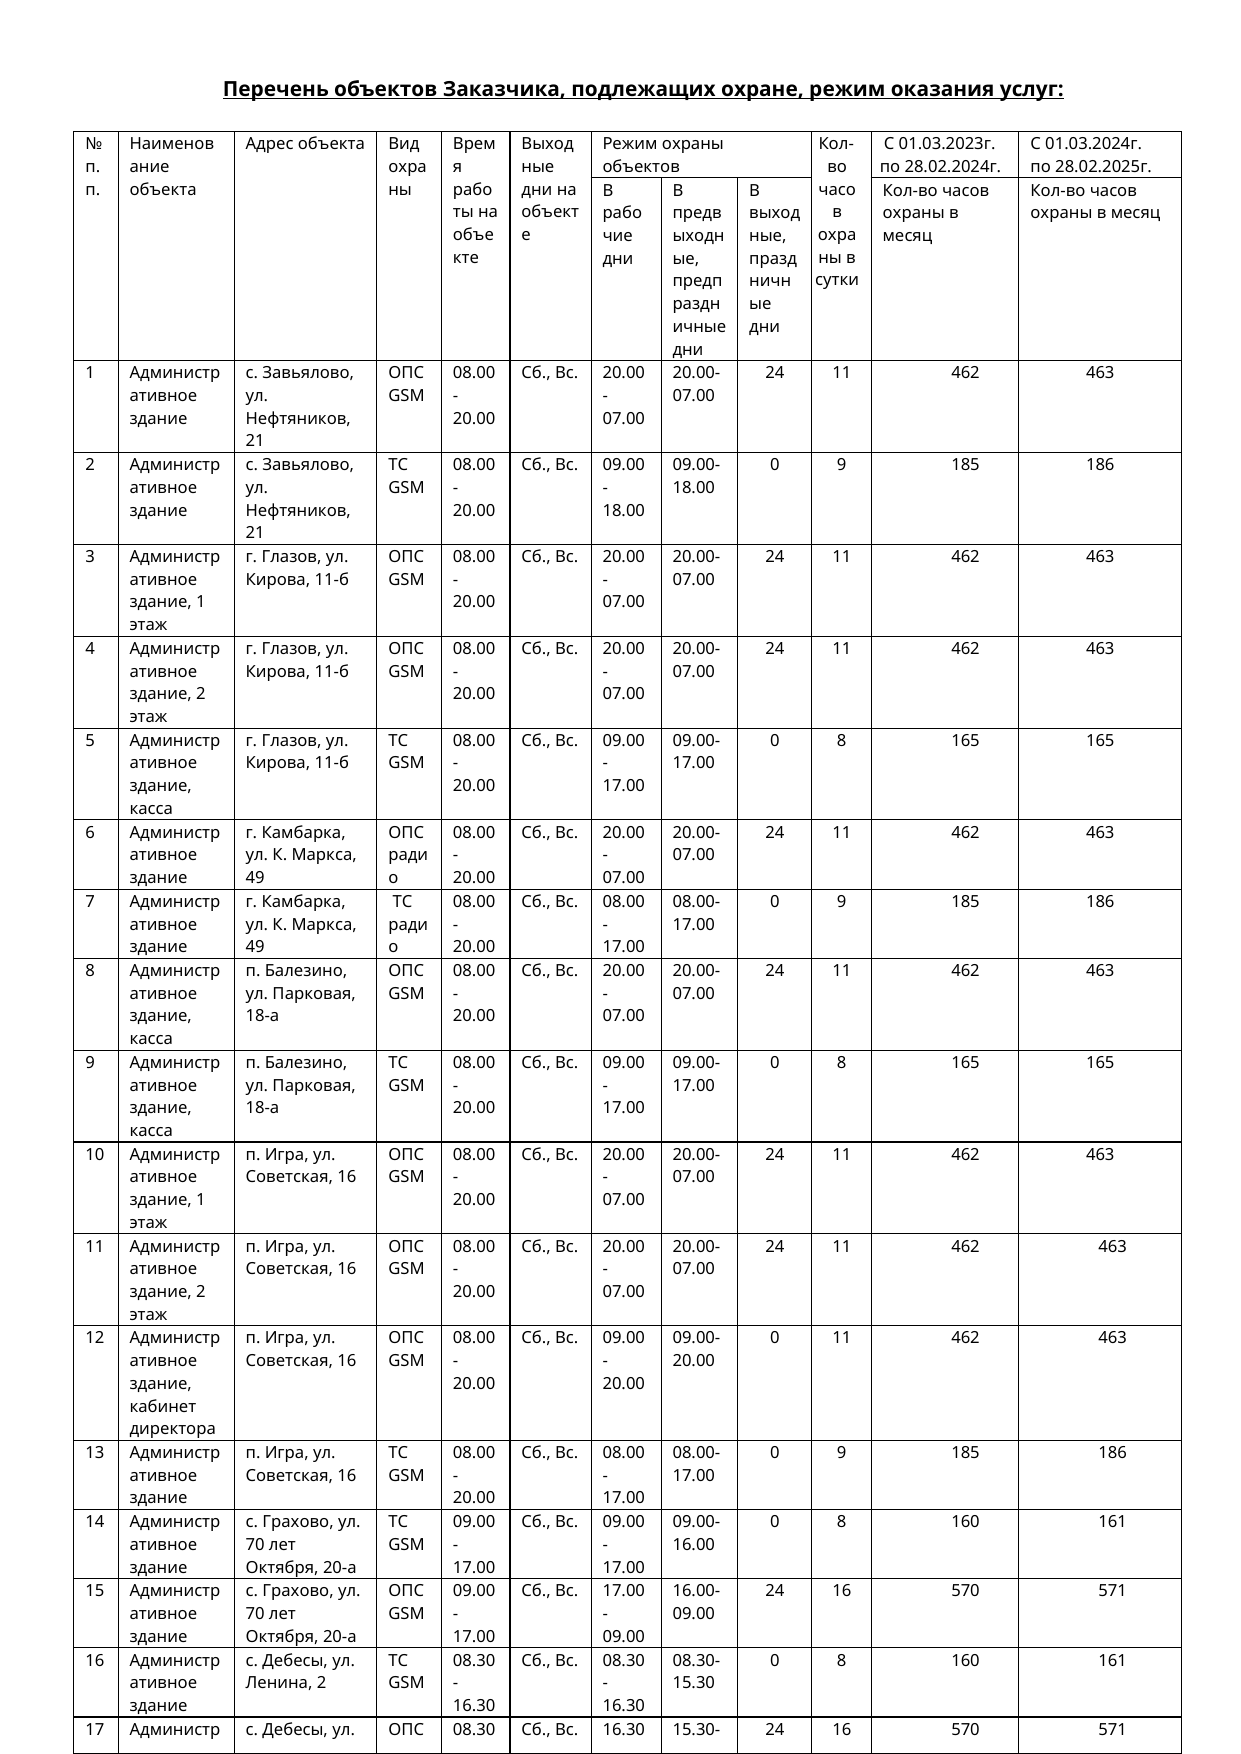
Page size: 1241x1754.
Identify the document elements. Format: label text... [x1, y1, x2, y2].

table_header Выходные дни на объекте [511, 132, 591, 360]
table_cell Сб., Вс. [511, 1718, 591, 1753]
table_cell 09.00-18.00 [592, 453, 661, 544]
table_cell [872, 1326, 912, 1440]
table_cell [872, 1648, 912, 1716]
table_cell 161 [1044, 1510, 1181, 1578]
table_cell с. Грахово, ул. 70 лет Октября, 20-а [235, 1579, 376, 1647]
table_cell 08.00-20.00 [442, 1051, 509, 1141]
table_cell ОПС GSM [377, 1579, 441, 1647]
table_cell 24 [738, 1234, 811, 1325]
table_cell 20.00-07.00 [592, 959, 661, 1049]
table_cell [1019, 1234, 1043, 1325]
table_cell 08.00-20.00 [442, 959, 509, 1049]
table_cell Административное здание, касса [119, 1051, 234, 1141]
table_cell Сб., Вс. [511, 1579, 591, 1647]
table_cell 4 [74, 637, 118, 727]
table_cell 20.00-07.00 [662, 361, 737, 452]
table_cell 24 [738, 361, 811, 452]
table_cell 24 [738, 637, 811, 727]
table_cell Административное здание [119, 890, 234, 958]
table_cell 0 [738, 1051, 811, 1141]
table_cell 09.00-17.00 [442, 1579, 509, 1647]
table_cell 463 [1019, 361, 1181, 452]
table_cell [235, 1718, 376, 1753]
table_header № п.п. [74, 132, 118, 360]
table_cell [872, 1441, 912, 1509]
table_cell с. Завьялово, ул. Нефтяников, 21 [235, 361, 376, 452]
text Перечень объектов Заказчика, подлежащих охране, режим оказания услуг: [223, 74, 1167, 102]
table_cell 186 [1019, 453, 1181, 544]
table_cell 8 [812, 1648, 871, 1716]
table_cell Сб., Вс. [511, 959, 591, 1049]
table_cell Административное здание [119, 1510, 234, 1578]
table_cell ОПС GSM [377, 959, 441, 1049]
table_header Режим охраны объектов [592, 132, 811, 177]
table_cell Сб., Вс. [511, 453, 591, 544]
table_cell В выходные, праздничные дни [738, 178, 811, 360]
table_cell 16 [812, 1718, 871, 1753]
table_cell 570 [912, 1718, 1018, 1753]
table_cell 165 [912, 729, 1018, 819]
table_cell 08.30-16.30 [442, 1648, 509, 1716]
table_cell 11 [74, 1234, 118, 1325]
table_cell 11 [812, 637, 871, 727]
table_cell ОПС GSM [377, 637, 441, 727]
table_cell [872, 637, 912, 727]
table_cell 08.00-20.00 [442, 1441, 509, 1509]
table_cell ТС радио [377, 890, 441, 958]
table_cell 10 [74, 1143, 118, 1233]
table_cell 20.00-07.00 [592, 545, 661, 636]
table_header С 01.03.2024г. по 28.02.2025г. [1019, 132, 1181, 177]
table_cell 24 [738, 820, 811, 888]
table_cell 6 [74, 820, 118, 888]
table_cell 161 [1044, 1648, 1181, 1716]
table_cell 20.00-07.00 [592, 820, 661, 888]
table_cell [1019, 1441, 1043, 1509]
table_header С 01.03.2023г. по 28.02.2024г. [872, 132, 1018, 177]
table_cell 24 [738, 545, 811, 636]
table_cell ОПС GSM [377, 1234, 441, 1325]
table_cell г. Глазов, ул. Кирова, 11-б [235, 637, 376, 727]
table_cell 11 [812, 1234, 871, 1325]
table_cell 186 [1044, 1441, 1181, 1509]
table_cell Сб., Вс. [511, 545, 591, 636]
table_cell Сб., Вс. [511, 1051, 591, 1141]
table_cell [119, 1579, 234, 1647]
table_cell В рабочие дни [592, 178, 661, 360]
table_cell с. Грахово, ул. 70 лет Октября, 20-а [235, 1510, 376, 1578]
table_cell 08.30-16.30 [592, 1648, 661, 1716]
table_cell п. Балезино, ул. Парковая, 18-а [235, 959, 376, 1049]
table_cell ТС GSM [377, 1051, 441, 1141]
table_cell 3 [74, 545, 118, 636]
table_cell Сб., Вс. [511, 1326, 591, 1440]
table_cell 9 [812, 453, 871, 544]
table_cell Сб., Вс. [511, 820, 591, 888]
table_cell г. Глазов, ул. Кирова, 11-б [235, 545, 376, 636]
table_cell г. Камбарка, ул. К. Маркса, 49 [235, 820, 376, 888]
table_cell 11 [812, 820, 871, 888]
table_cell Сб., Вс. [511, 890, 591, 958]
table_cell 09.00-17.00 [442, 1510, 509, 1578]
table_cell 0 [738, 890, 811, 958]
table_cell 17 [74, 1718, 118, 1753]
table_cell [1019, 1648, 1043, 1716]
table_cell 5 [74, 729, 118, 819]
table_cell Административное здание [119, 361, 234, 452]
table_cell п. Игра, ул. Советская, 16 [235, 1441, 376, 1509]
table_cell Сб., Вс. [511, 1143, 591, 1233]
table_cell 08.00-20.00 [442, 361, 509, 452]
table_cell 09.00-17.00 [592, 729, 661, 819]
table_cell 7 [74, 890, 118, 958]
table_cell 20.00-07.00 [662, 637, 737, 727]
table_header Время работы на объекте [442, 132, 509, 360]
table_cell с. Завьялово, ул. Нефтяников, 21 [235, 453, 376, 544]
table_cell 08.30-15.30 [662, 1648, 737, 1716]
table_cell Административное здание, 1 этаж [119, 545, 234, 636]
table_cell 08.00-20.00 [442, 1143, 509, 1233]
table_cell 20.00-07.00 [662, 959, 737, 1049]
table_cell ОПС GSM [377, 1143, 441, 1233]
table_cell 8 [74, 959, 118, 1049]
table_cell Сб., Вс. [511, 1234, 591, 1325]
table_cell Административное здание, кабинет директора [119, 1326, 234, 1440]
table_cell 08.00-20.00 [442, 1326, 509, 1440]
table_cell 2 [74, 453, 118, 544]
table_cell Административное здание, 2 этаж [119, 1234, 234, 1325]
table_cell 462 [912, 361, 1018, 452]
table_cell 185 [912, 890, 1018, 958]
table_cell 11 [812, 959, 871, 1049]
table_cell 15 [74, 1579, 118, 1647]
table_cell Административное здание [119, 1441, 234, 1509]
table_header Кол-во часов охраны в сутки [812, 132, 871, 360]
table_cell [872, 729, 912, 819]
table_cell [872, 1051, 912, 1141]
table_cell 24 [738, 1143, 811, 1233]
table_header Адрес объекта [235, 132, 376, 360]
table_cell Сб., Вс. [511, 1441, 591, 1509]
table_cell 462 [912, 959, 1018, 1049]
table_header Наименование объекта [119, 132, 234, 360]
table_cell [119, 1718, 234, 1753]
table_cell 462 [912, 637, 1018, 727]
table_cell 462 [912, 1143, 1018, 1233]
table_cell [872, 959, 912, 1049]
table_cell ТС GSM [377, 1648, 441, 1716]
table_cell ОПС GSM [377, 1718, 441, 1753]
table_cell 186 [1019, 890, 1181, 958]
table_cell 08.00-20.00 [442, 729, 509, 819]
table_cell п. Игра, ул. Советская, 16 [235, 1143, 376, 1233]
table_cell ТС GSM [377, 1441, 441, 1509]
table_cell 08.00-20.00 [442, 637, 509, 727]
table_cell 08.00-20.00 [442, 1234, 509, 1325]
table_cell 165 [912, 1051, 1018, 1141]
table_cell 185 [912, 453, 1018, 544]
table_cell 0 [738, 1441, 811, 1509]
table_cell 20.00-07.00 [662, 1234, 737, 1325]
table_cell 20.00-07.00 [592, 637, 661, 727]
table_cell Административное здание, 2 этаж [119, 637, 234, 727]
table_cell 8 [812, 1051, 871, 1141]
table_cell 20.00-07.00 [592, 1234, 661, 1325]
table_cell Сб., Вс. [511, 637, 591, 727]
table_cell 09.00-20.00 [662, 1326, 737, 1440]
table_cell 08.00-20.00 [442, 453, 509, 544]
table_cell 11 [812, 1326, 871, 1440]
table_cell 0 [738, 1648, 811, 1716]
table_cell Административное здание [119, 453, 234, 544]
table_cell Кол-во часов охраны в месяц [872, 178, 1018, 360]
table_cell 571 [1044, 1718, 1181, 1753]
table_cell г. Глазов, ул. Кирова, 11-б [235, 729, 376, 819]
table_cell Административное здание, касса [119, 729, 234, 819]
table_cell Сб., Вс. [511, 729, 591, 819]
table_cell Сб., Вс. [511, 361, 591, 452]
table_cell 09.00-17.00 [592, 1510, 661, 1578]
table_cell 08.00-17.00 [662, 1441, 737, 1509]
table_cell 20.00-07.00 [662, 820, 737, 888]
table_cell 463 [1019, 820, 1181, 888]
table_cell 0 [738, 1326, 811, 1440]
table_cell 13 [74, 1441, 118, 1509]
table_cell 463 [1019, 1143, 1181, 1233]
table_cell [235, 1648, 376, 1716]
table_header Вид охраны [377, 132, 441, 360]
table_cell [872, 545, 912, 636]
table_cell 0 [738, 1510, 811, 1578]
table_cell ТС GSM [377, 1510, 441, 1578]
table_cell 08.00-17.00 [592, 1441, 661, 1509]
table_cell 462 [912, 820, 1018, 888]
table_cell [872, 1579, 912, 1647]
table_cell [1019, 1718, 1043, 1753]
table_cell 20.00-07.00 [592, 361, 661, 452]
table_cell 185 [912, 1441, 1018, 1509]
table_cell 08.30-16.30 [442, 1718, 509, 1753]
table_cell 462 [912, 1234, 1018, 1325]
table_cell п. Игра, ул. Советская, 16 [235, 1234, 376, 1325]
table_cell 462 [912, 545, 1018, 636]
table_cell 9 [74, 1051, 118, 1141]
table_cell 16 [812, 1579, 871, 1647]
table_cell [872, 361, 912, 452]
table_cell 8 [812, 729, 871, 819]
table_cell 20.00-07.00 [662, 545, 737, 636]
table_cell 463 [1019, 637, 1181, 727]
table_cell Сб., Вс. [511, 1648, 591, 1716]
table_cell 09.00-20.00 [592, 1326, 661, 1440]
table_cell [872, 1718, 912, 1753]
table_cell 9 [812, 1441, 871, 1509]
table_cell ОПС радио [377, 820, 441, 888]
table_cell [872, 453, 912, 544]
table_cell 14 [74, 1510, 118, 1578]
table_cell 462 [912, 1326, 1018, 1440]
table_cell 11 [812, 1143, 871, 1233]
table_cell Административное здание, 1 этаж [119, 1143, 234, 1233]
table_cell 463 [1019, 959, 1181, 1049]
table_cell Сб., Вс. [511, 1510, 591, 1578]
table_cell 09.00-17.00 [662, 1051, 737, 1141]
table_cell 24 [738, 959, 811, 1049]
table_cell 24 [738, 1579, 811, 1647]
table_cell В предвыходные, предпраздничные дни [662, 178, 737, 360]
table_cell 08.00-17.00 [592, 890, 661, 958]
table_cell [872, 1143, 912, 1233]
table_cell ОПС GSM [377, 1326, 441, 1440]
table_cell 570 [912, 1579, 1018, 1647]
table_cell 571 [1044, 1579, 1181, 1647]
table_cell 463 [1044, 1326, 1181, 1440]
table_cell 17.00-09.00 [592, 1579, 661, 1647]
table_cell [1019, 1579, 1043, 1647]
table_cell [872, 890, 912, 958]
table_cell 09.00-18.00 [662, 453, 737, 544]
table_cell 09.00-17.00 [662, 729, 737, 819]
table_cell 16.30-08.30 [592, 1718, 661, 1753]
table_cell 08.00-20.00 [442, 890, 509, 958]
table_cell 08.00-20.00 [442, 545, 509, 636]
table_cell 160 [912, 1648, 1018, 1716]
table_cell Административное здание, касса [119, 959, 234, 1049]
table_cell 09.00-17.00 [592, 1051, 661, 1141]
table_cell 165 [1019, 1051, 1181, 1141]
table_cell 160 [912, 1510, 1018, 1578]
table_cell 11 [812, 361, 871, 452]
table_cell [1019, 1510, 1043, 1578]
table_cell п. Балезино, ул. Парковая, 18-а [235, 1051, 376, 1141]
table_cell 463 [1044, 1234, 1181, 1325]
table_cell 0 [738, 453, 811, 544]
table_cell 20.00-07.00 [662, 1143, 737, 1233]
table_cell ОПС GSM [377, 361, 441, 452]
table_cell 9 [812, 890, 871, 958]
table_cell 11 [812, 545, 871, 636]
table_cell 12 [74, 1326, 118, 1440]
table_cell 24 [738, 1718, 811, 1753]
table_cell Кол-во часов охраны в месяц [1019, 178, 1181, 360]
table_cell 15.30-08.30 [662, 1718, 737, 1753]
table_cell п. Игра, ул. Советская, 16 [235, 1326, 376, 1440]
table_cell 08.00-20.00 [442, 820, 509, 888]
table_cell 20.00-07.00 [592, 1143, 661, 1233]
table_cell г. Камбарка, ул. К. Маркса, 49 [235, 890, 376, 958]
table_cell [119, 1648, 234, 1716]
table_cell 463 [1019, 545, 1181, 636]
table_cell 1 [74, 361, 118, 452]
table_cell 8 [812, 1510, 871, 1578]
table_cell 09.00-16.00 [662, 1510, 737, 1578]
table_cell 0 [738, 729, 811, 819]
table_cell ОПС GSM [377, 545, 441, 636]
table_cell 08.00-17.00 [662, 890, 737, 958]
table_cell [872, 820, 912, 888]
table_cell [1019, 1326, 1043, 1440]
table_cell ТС GSM [377, 453, 441, 544]
table_cell 165 [1019, 729, 1181, 819]
table_cell [872, 1510, 912, 1578]
table_cell Административное здание [119, 820, 234, 888]
table_cell [872, 1234, 912, 1325]
table_cell 16 [74, 1648, 118, 1716]
table_cell 16.00-09.00 [662, 1579, 737, 1647]
table_cell ТС GSM [377, 729, 441, 819]
